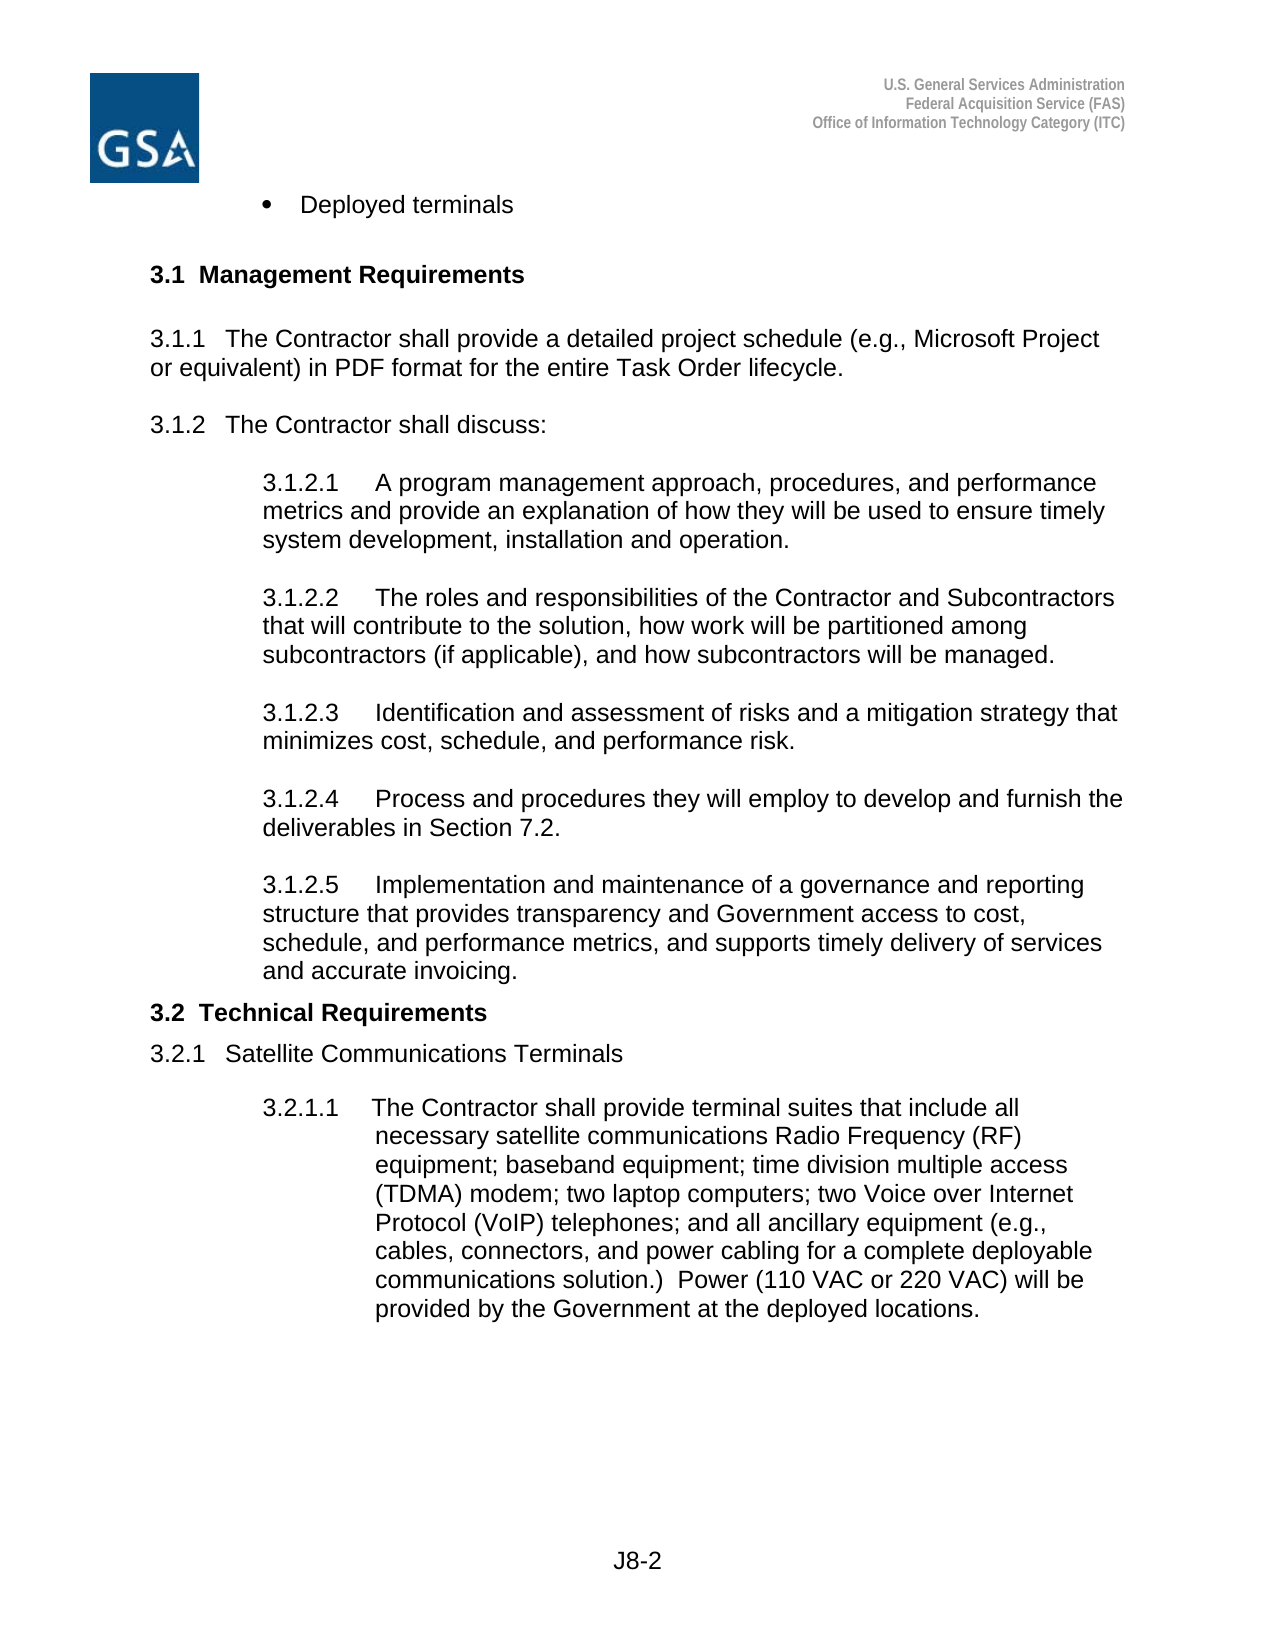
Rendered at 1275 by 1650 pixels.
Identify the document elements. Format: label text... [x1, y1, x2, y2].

text 3.1.1 The Contractor shall provide a detailed project schedule (e.g., Microsoft Project or equivalent) in PDF format for the entire Task Order lifecycle. [150, 324, 1125, 381]
subtitle Technical Requirements [150, 998, 1125, 1026]
picture [90, 73, 200, 183]
text 3.1.2.3 Identification and assessment of risks and a mitigation strategy that minimizes cost, schedule, and performance risk. [262, 698, 1125, 755]
list Deployed terminals [262, 190, 1125, 219]
text 3.1.2.2 The roles and responsibilities of the Contractor and Subcontractors that will contribute to the solution, how work will be partitioned among subcontractors (if applicable), and how subcontractors will be managed. [262, 583, 1125, 669]
text 3.1.2.4 Process and procedures they will employ to develop and furnish the deliverables in Section 7.2. [262, 784, 1125, 841]
subtitle 3.2.1 Satellite Communications Terminals [150, 1039, 1125, 1068]
text 3.1.2.5 Implementation and maintenance of a governance and reporting structure that provides transparency and Government access to cost, schedule, and performance metrics, and supports timely delivery of services and accurate invoicing. [262, 870, 1125, 985]
text 3.1.2 The Contractor shall discuss: [150, 410, 1125, 439]
text 3.1.2.1 A program management approach, procedures, and performance metrics and provide an explanation of how they will be used to ensure timely system development, installation and operation. [262, 468, 1125, 554]
subtitle Management Requirements [150, 260, 1125, 289]
subtitle The Contractor shall provide terminal suites that include all necessary satellite communications Radio Frequency (RF) equipment; baseband equipment; time division multiple access (TDMA) modem; two laptop computers; two Voice over Internet Protocol (VoIP) telephones; and all ancillary equipment (e.g., cables, connectors, and power cabling for a complete deployable communications solution.) Power (110 VAC or 220 VAC) will be provided by the Government at the deployed locations. [262, 1093, 1125, 1323]
